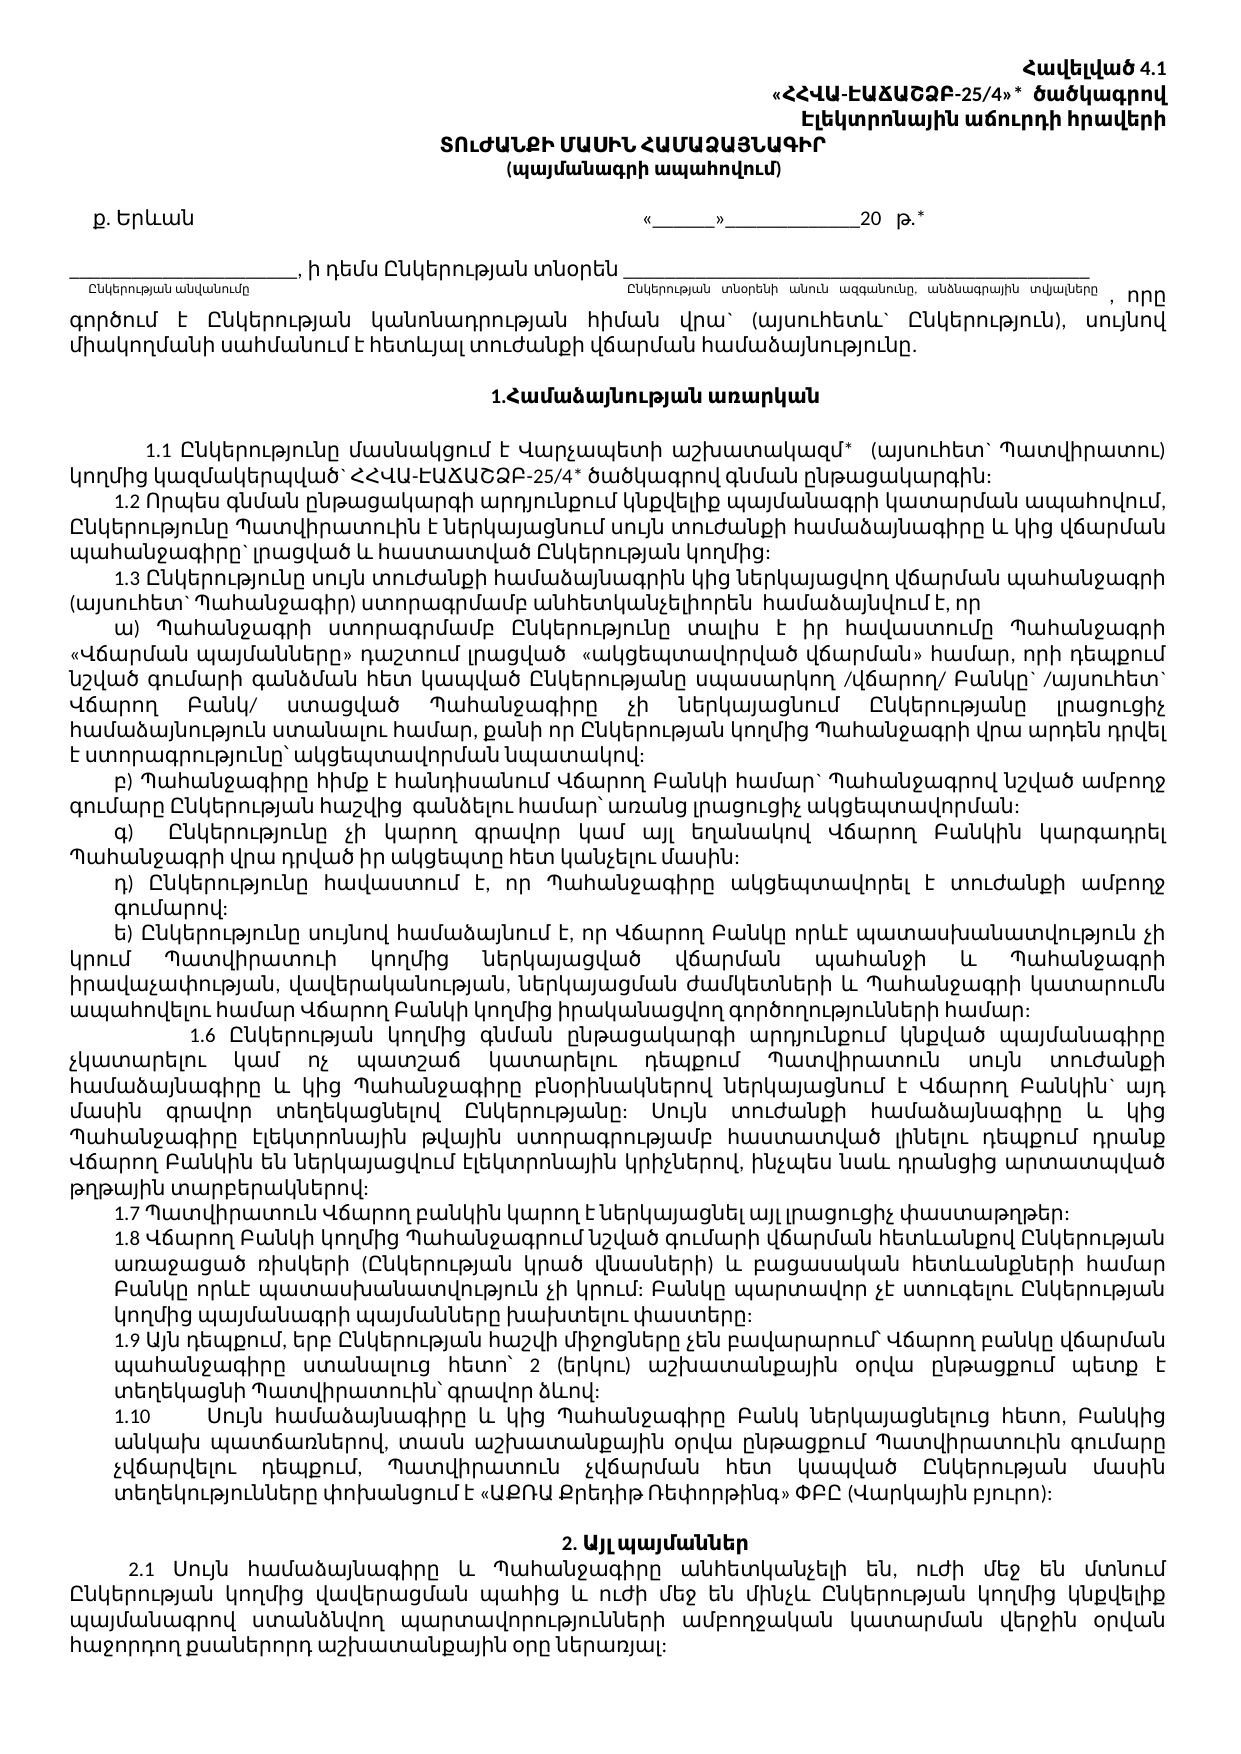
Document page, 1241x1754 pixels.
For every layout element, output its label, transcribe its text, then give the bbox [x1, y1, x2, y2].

text բ) Պահանջագիրը հիմք է հանդիսանում Վճարող Բանկի համար` Պահանջագրով նշված ամբողջ գումարը Ընկերության հաշվից գանձելու համար՝ առանց լրացուցիչ ակցեպտավորման: [69, 768, 1167, 819]
text ա) Պահանջագրի ստորագրմամբ Ընկերությունը տալիս է իր հավաստումը Պահանջագրի «Վճարման պայմանները» դաշտում լրացված «ակցեպտավորված վճարման» համար, որի դեպքում նշված գումարի գանձման հետ կապված Ընկերությանը սպասարկող /վճարող/ Բանկը` /այսուհետ` Վճարող Բանկ/ ստացված Պահանջագիրը չի ներկայացնում Ընկերությանը լրացուցիչ համաձայնություն ստանալու համար, քանի որ Ընկերության կողմից Պահանջագրի վրա արդեն դրվել է ստորագրությունը՝ ակցեպտավորման նպատակով: [69, 616, 1167, 768]
text ՏՈւԺԱՆՔԻ ՄԱՍԻՆ ՀԱՄԱՁԱՅՆԱԳԻՐ [69, 132, 1167, 157]
text 1.1 Ընկերությունը մասնակցում է Վարչապետի աշխատակազմ* (այսուհետ` Պատվիրատու) կողմից կազմակերպված` ՀՀՎԱ-ԷԱՃԱՇՁԲ-25/4* ծածկագրով գնման ընթացակարգին: [69, 438, 1167, 488]
text (պայմանագրի ապահովում) [69, 157, 1167, 180]
text 1.3 Ընկերությունը սույն տուժանքի համաձայնագրին կից ներկայացվող վճարման պահանջագրի (այսուհետ` Պահանջագիր) ստորագրմամբ անհետկանչելիորեն համաձայնվում է, որ [69, 565, 1167, 616]
text Ընկերության անվանումը Ընկերության տնօրենի անուն ազգանունը, անձնագրային տվյալները , որը գործում է Ընկերության կանոնադրության հիման վրա` (այսուհետև` Ընկերություն), սույնով միակողմանի սահմանում է հետևյալ տուժանքի վճարման համաձայնությունը. [69, 282, 1167, 358]
text ______________________, ի դեմս Ընկերության տնօրեն _____________________________________________ [69, 256, 1167, 282]
text 1.8 Վճարող Բանկի կողմից Պահանջագրում նշված գումարի վճարման հետևանքով Ընկերության առաջացած ռիսկերի (Ընկերության կրած վնասների) և բացասական հետևանքների համար Բանկը որևէ պատասխանատվություն չի կրում: Բանկը պարտավոր չէ ստուգելու Ընկերության կողմից պայմանագրի պայմանները խախտելու փաստերը: [113, 1226, 1167, 1327]
text ք. Երևան «______»_____________20 թ.* [69, 206, 1167, 231]
text 1.6 Ընկերության կողմից գնման ընթացակարգի արդյունքում կնքված պայմանագիրը չկատարելու կամ ոչ պատշաճ կատարելու դեպքում Պատվիրատուն սույն տուժանքի համաձայնագիրը և կից Պահանջագիրը բնօրինակներով ներկայացնում է Վճարող Բանկին` այդ մասին գրավոր տեղեկացնելով Ընկերությանը: Սույն տուժանքի համաձայնագիրը և կից Պահանջագիրը էլեկտրոնային թվային ստորագրությամբ հաստատված լինելու դեպքում դրանք Վճարող Բանկին են ներկայացվում էլեկտրոնային կրիչներով, ինչպես նաև դրանցից արտատպված թղթային տարբերակներով: [69, 1022, 1167, 1200]
text Հավելված 4.1 [69, 56, 1167, 81]
text 2.1 Սույն համաձայնագիրը և Պահանջագիրը անհետկանչելի են, ուժի մեջ են մտնում Ընկերության կողմից վավերացման պահից և ուժի մեջ են մինչև Ընկերության կողմից կնքվելիք պայմանագրով ստանձնվող պարտավորությունների ամբողջական կատարման վերջին օրվան հաջորդող քսաներորդ աշխատանքային օրը ներառյալ: [69, 1556, 1167, 1658]
text 1.9 Այն դեպքում, երբ Ընկերության հաշվի միջոցները չեն բավարարում՝ Վճարող բանկը վճարման պահանջագիրը ստանալուց հետո՝ 2 (երկու) աշխատանքային օրվա ընթացքում պետք է տեղեկացնի Պատվիրատուին՝ գրավոր ձևով: [113, 1327, 1167, 1403]
text ե) Ընկերությունը սույնով համաձայնում է, որ Վճարող Բանկը որևէ պատասխանատվություն չի կրում Պատվիրատուի կողմից ներկայացված վճարման պահանջի և Պահանջագրի իրավաչափության, վավերականության, ներկայացման ժամկետների և Պահանջագրի կատարումն ապահովելու համար Վճարող Բանկի կողմից իրականացվող գործողությունների համար: [69, 921, 1167, 1022]
text 1.10 Սույն համաձայնագիրը և կից Պահանջագիրը Բանկ ներկայացնելուց հետո, Բանկից անկախ պատճառներով, տասն աշխատանքային օրվա ընթացքում Պատվիրատուին գումարը չվճարվելու դեպքում, Պատվիրատուն չվճարման հետ կապված Ընկերության մասին տեղեկությունները փոխանցում է «ԱՔՌԱ Քրեդիթ Ռեփորթինգ» ՓԲԸ (Վարկային բյուրո): [113, 1403, 1167, 1505]
text «ՀՀՎԱ-ԷԱՃԱՇՁԲ-25/4»* ծածկագրով [69, 81, 1167, 106]
text 2. Այլ պայմաններ [144, 1531, 1167, 1556]
text 1.2 Որպես գնման ընթացակարգի արդյունքում կնքվելիք պայմանագրի կատարման ապահովում, Ընկերությունը Պատվիրատուին է ներկայացնում սույն տուժանքի համաձայնագիրը և կից վճարման պահանջագիրը` լրացված և հաստատված Ընկերության կողմից: [69, 488, 1167, 565]
text դ) Ընկերությունը հավաստում է, որ Պահանջագիրը ակցեպտավորել է տուժանքի ամբողջ գումարով: [113, 870, 1167, 921]
text գ) Ընկերությունը չի կարող գրավոր կամ այլ եղանակով Վճարող Բանկին կարգադրել Պահանջագրի վրա դրված իր ակցեպտը հետ կանչելու մասին: [69, 819, 1167, 870]
text 1.Համաձայնության առարկան [144, 383, 1167, 409]
text 1.7 Պատվիրատուն Վճարող բանկին կարող է ներկայացնել այլ լրացուցիչ փաստաթղթեր: [113, 1200, 1167, 1226]
text Էլեկտրոնային աճուրդի հրավերի [69, 106, 1167, 132]
